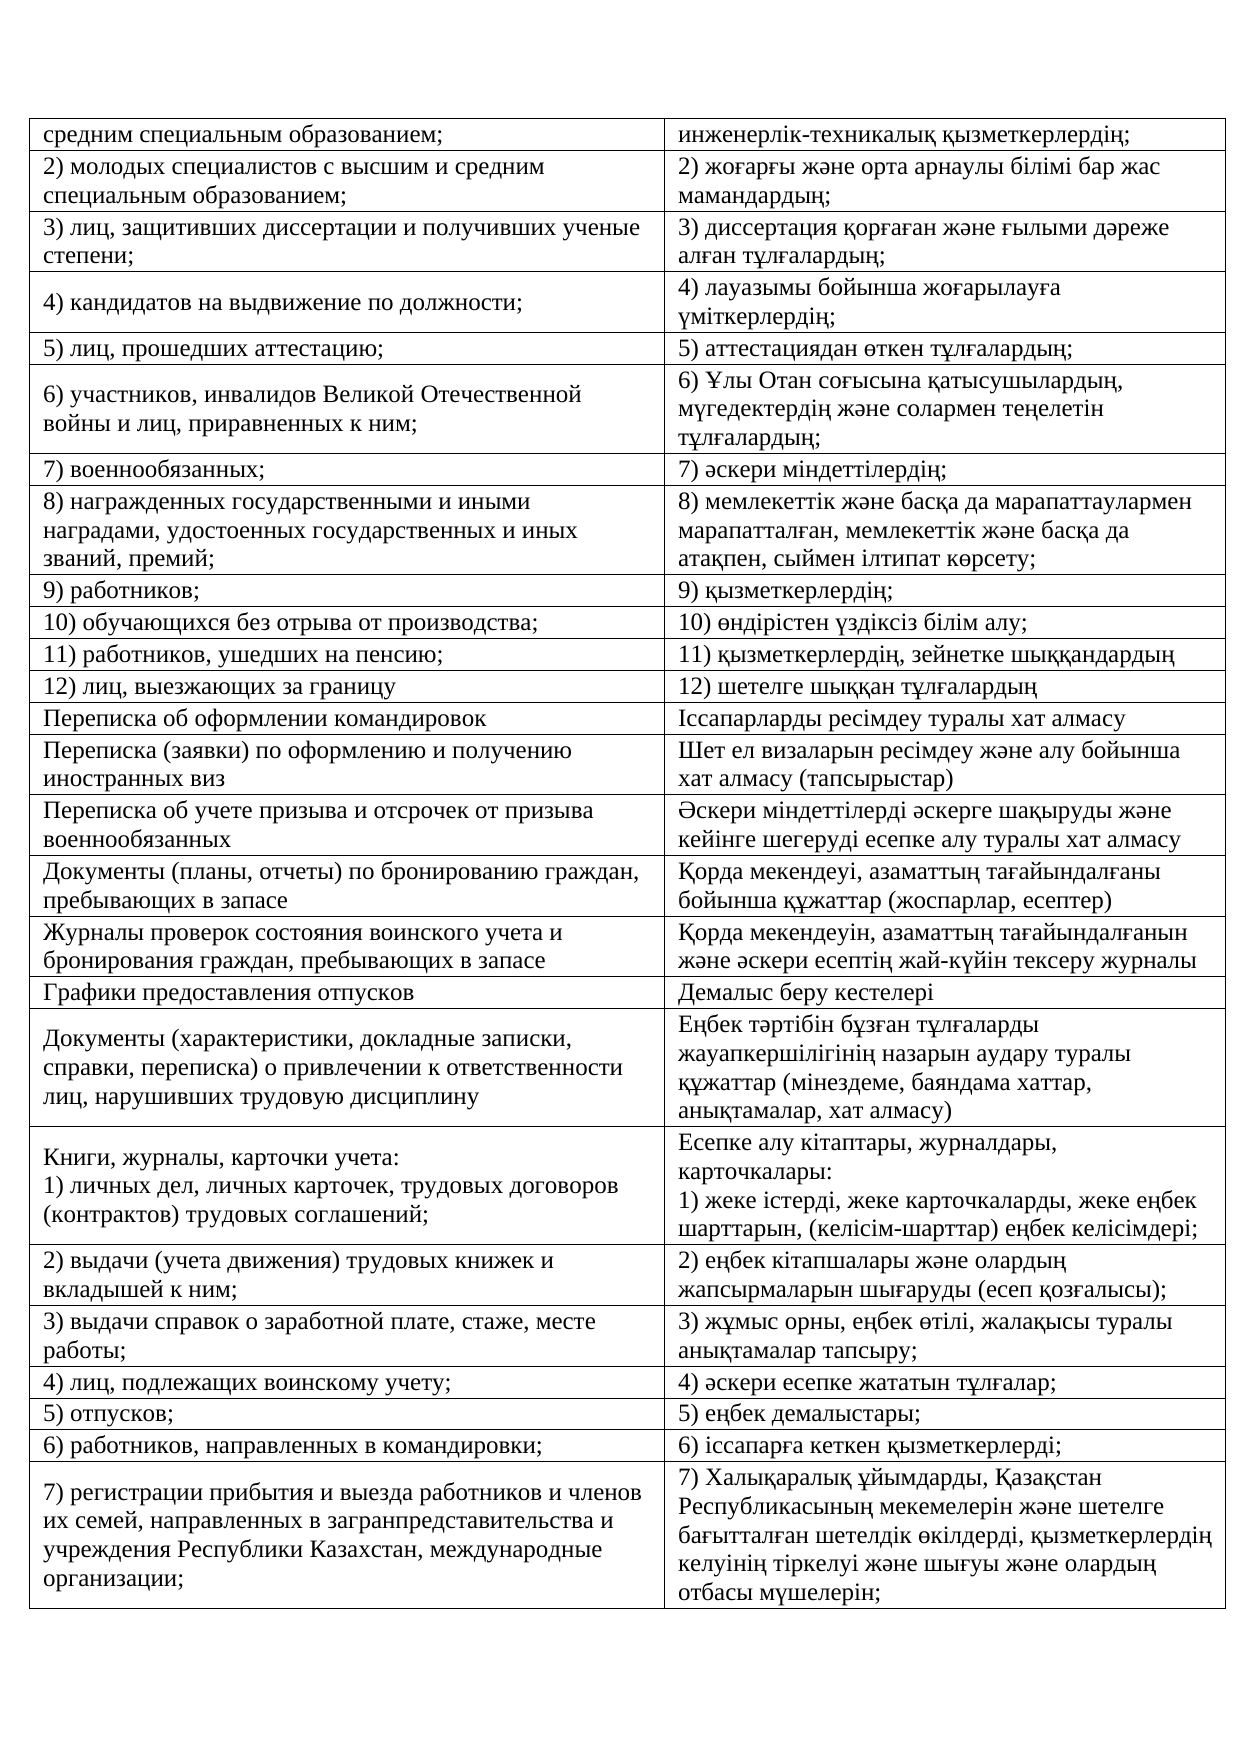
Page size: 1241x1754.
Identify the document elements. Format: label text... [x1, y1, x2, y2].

table_cell 3) диссертация қорғаған және ғылыми дәреже алған тұлғалардың; [665, 212, 1225, 271]
table_cell 4) кандидатов на выдвижение по должности; [30, 272, 664, 332]
table_cell 7) регистрации прибытия и выезда работников и членов их семей, направленных в загранпредставительства и учреждения Республики Казахстан, международные организации; [30, 1462, 664, 1608]
table_cell 5) аттестациядан өткен тұлғалардың; [665, 333, 1225, 364]
table_cell Документы (планы, отчеты) по бронированию граждан, пребывающих в запасе [30, 856, 664, 916]
table_cell 6) участников, инвалидов Великой Отечественной войны и лиц, приравненных к ним; [30, 365, 664, 453]
table_cell 10) обучающихся без отрыва от производства; [30, 607, 664, 638]
table_cell Іссапарларды ресімдеу туралы хат алмасу [665, 703, 1225, 734]
table_cell Демалыс беру кестелері [665, 977, 1225, 1008]
table_cell 5) еңбек демалыстары; [665, 1399, 1225, 1429]
table_cell 12) шетелге шыққан тұлғалардың [665, 671, 1225, 702]
table_cell Әскери міндеттілерді әскерге шақыруды және кейінге шегеруді есепке алу туралы хат алмасу [665, 795, 1225, 855]
table_cell 5) отпусков; [30, 1399, 664, 1429]
table_cell Переписка об учете призыва и отсрочек от призыва военнообязанных [30, 795, 664, 855]
table_cell 4) лауазымы бойынша жоғарылауға үміткерлердің; [665, 272, 1225, 332]
table_cell 4) лиц, подлежащих воинскому учету; [30, 1367, 664, 1397]
table_cell 6) Ұлы Отан соғысына қатысушылардың, мүгедектердің және солармен теңелетін тұлғалардың; [665, 365, 1225, 453]
table_cell 11) работников, ушедших на пенсию; [30, 639, 664, 670]
table_cell 12) лиц, выезжающих за границу [30, 671, 664, 702]
table_cell 3) лиц, защитивших диссертации и получивших ученые степени; [30, 212, 664, 271]
table_cell 2) выдачи (учета движения) трудовых книжек и вкладышей к ним; [30, 1245, 664, 1305]
table_cell Журналы проверок состояния воинского учета и бронирования граждан, пребывающих в запасе [30, 917, 664, 976]
table_cell 3) жұмыс орны, еңбек өтілі, жалақысы туралы анықтамалар тапсыру; [665, 1306, 1225, 1366]
table_cell 9) работников; [30, 575, 664, 606]
table_cell Книги, журналы, карточки учета: 1) личных дел, личных карточек, трудовых договоров (контрактов) трудовых соглашений; [30, 1127, 664, 1244]
table_cell 2) жоғарғы және орта арнаулы білімі бар жас мамандардың; [665, 151, 1225, 211]
table_cell 7) Халықаралық ұйымдарды, Қазақстан Республикасының мекемелерін және шетелге бағытталған шетелдік өкілдерді, қызметкерлердің келуінің тіркелуі және шығуы және олардың отбасы мүшелерін; [665, 1462, 1225, 1608]
table_cell Есепке алу кітаптары, журналдары, карточкалары: 1) жеке істерді, жеке карточкаларды, жеке еңбек шарттарын, (келісім-шарттар) еңбек келісімдері; [665, 1127, 1225, 1244]
table_cell 6) іссапарға кеткен қызметкерлерді; [665, 1430, 1225, 1461]
table_cell Переписка (заявки) по оформлению и получению иностранных виз [30, 735, 664, 794]
table_cell Қорда мекендеуін, азаматтың тағайындалғанын және әскери есептің жай-күйін тексеру журналы [665, 917, 1225, 976]
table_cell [30, 119, 664, 150]
table_cell 7) военнообязанных; [30, 454, 664, 485]
table_cell 2) еңбек кітапшалары және олардың жапсырмаларын шығаруды (есеп қозғалысы); [665, 1245, 1225, 1305]
table_cell 4) әскери есепке жататын тұлғалар; [665, 1367, 1225, 1397]
table_cell 7) әскери міндеттілердің; [665, 454, 1225, 485]
table_cell 3) выдачи справок о заработной плате, стаже, месте работы; [30, 1306, 664, 1366]
table_cell Шет ел визаларын ресімдеу және алу бойынша хат алмасу (тапсырыстар) [665, 735, 1225, 794]
table_cell 2) молодых специалистов с высшим и средним специальным образованием; [30, 151, 664, 211]
table_cell Қорда мекендеуі, азаматтың тағайындалғаны бойынша құжаттар (жоспарлар, есептер) [665, 856, 1225, 916]
table_cell 5) лиц, прошедших аттестацию; [30, 333, 664, 364]
table_cell Графики предоставления отпусков [30, 977, 664, 1008]
table_cell 6) работников, направленных в командировки; [30, 1430, 664, 1461]
table_cell Еңбек тәртібін бұзған тұлғаларды жауапкершілігінің назарын аудару туралы құжаттар (мінездеме, баяндама хаттар, анықтамалар, хат алмасу) [665, 1009, 1225, 1126]
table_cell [665, 119, 1225, 150]
table_cell Документы (характеристики, докладные записки, справки, переписка) о привлечении к ответственности лиц, нарушивших трудовую дисциплину [30, 1009, 664, 1126]
table_cell 8) мемлекеттік және басқа да марапаттаулармен марапатталған, мемлекеттік және басқа да атақпен, сыймен ілтипат көрсету; [665, 486, 1225, 574]
table_cell 11) қызметкерлердің, зейнетке шыққандардың [665, 639, 1225, 670]
table_cell 9) қызметкерлердің; [665, 575, 1225, 606]
table_cell 8) награжденных государственными и иными наградами, удостоенных государственных и иных званий, премий; [30, 486, 664, 574]
table_cell Переписка об оформлении командировок [30, 703, 664, 734]
table_cell 10) өндірістен үздіксіз білім алу; [665, 607, 1225, 638]
